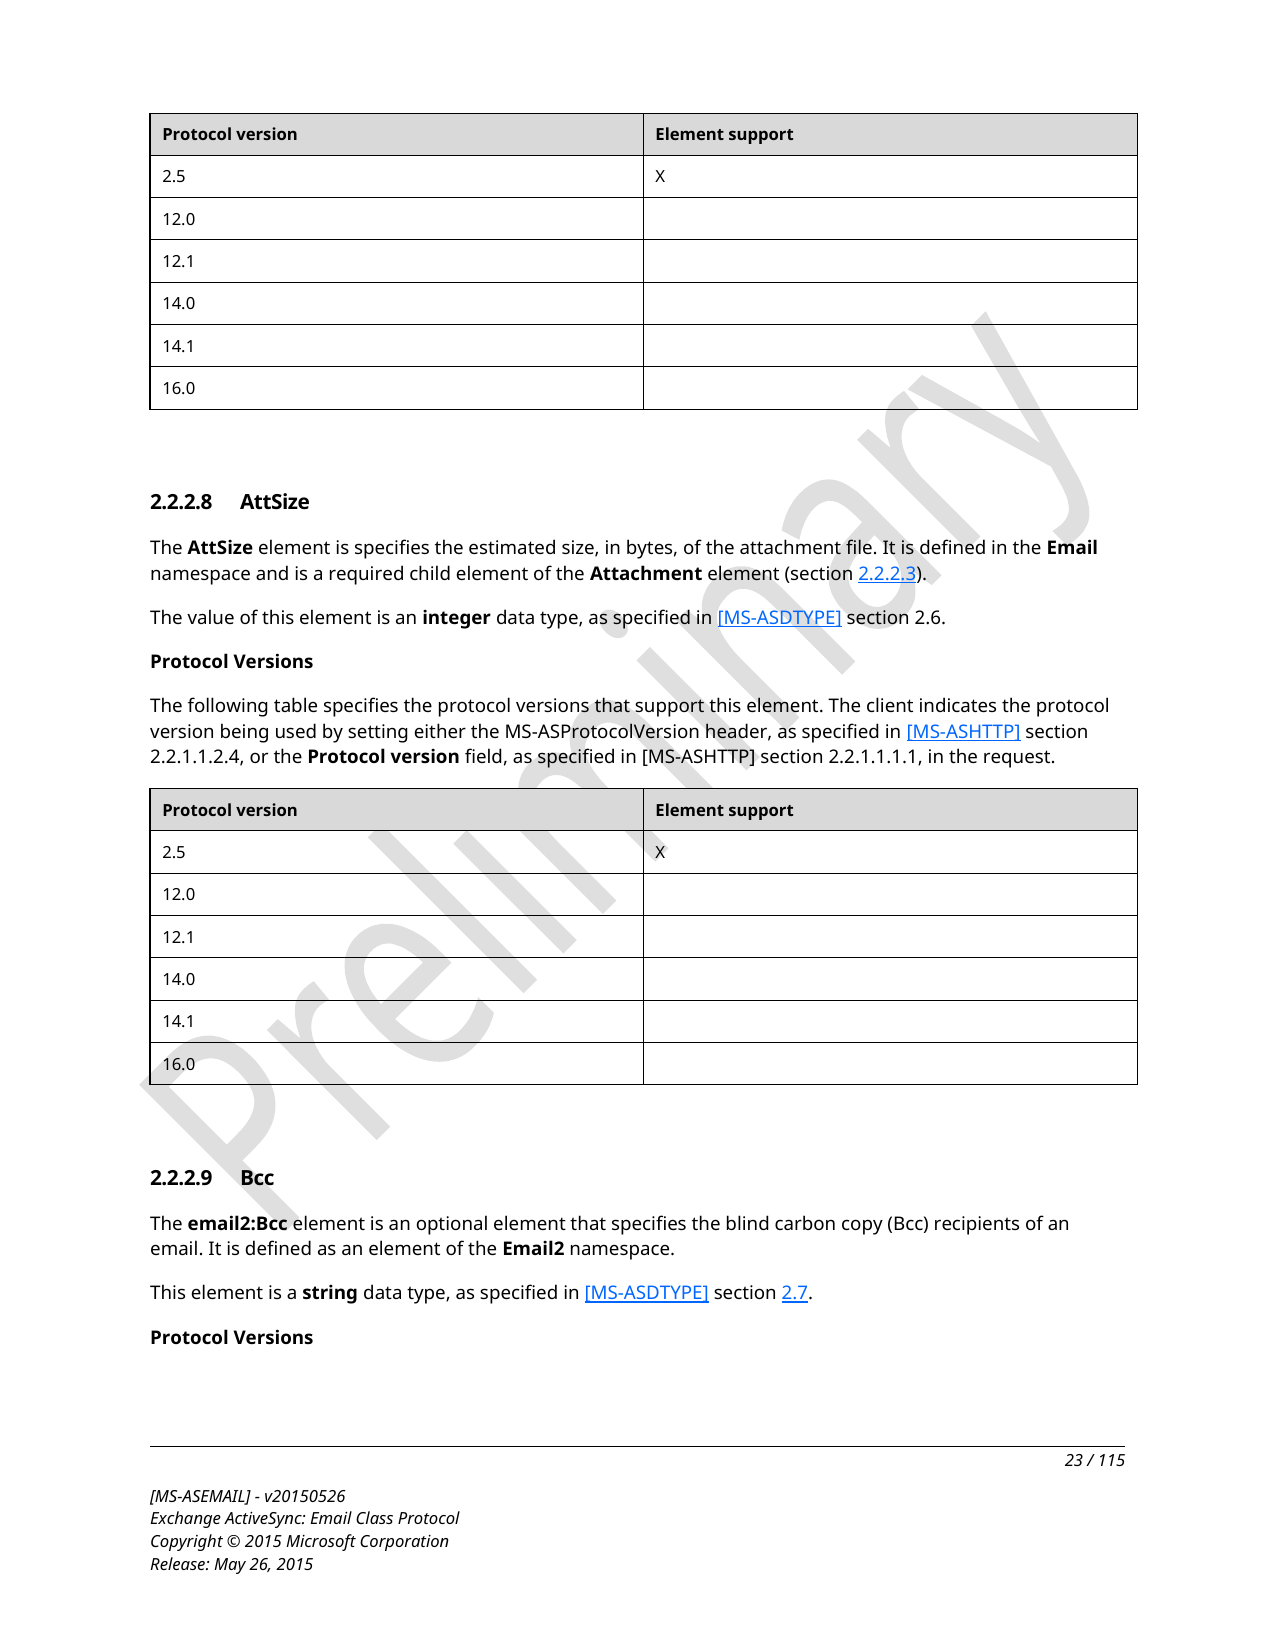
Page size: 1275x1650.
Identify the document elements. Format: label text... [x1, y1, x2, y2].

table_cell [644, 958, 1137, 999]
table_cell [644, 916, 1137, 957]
text The AttSize element is specifies the estimated size, in bytes, of the attachment file. It is defined in the Email namespace and is a required child element of the Attachment element (section 2.2.2.3). [150, 534, 1125, 585]
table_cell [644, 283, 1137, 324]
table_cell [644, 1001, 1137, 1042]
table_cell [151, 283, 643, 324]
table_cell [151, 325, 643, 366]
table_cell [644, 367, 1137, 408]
text The value of this element is an integer data type, as specified in [MS-ASDTYPE] section 2.6. [150, 604, 1125, 630]
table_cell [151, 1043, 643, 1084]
text The following table specifies the protocol versions that support this element. The client indicates the protocol version being used by setting either the MS-ASProtocolVersion header, as specified in [MS-ASHTTP] section 2.2.1.1.2.4, or the Protocol version field, as specified in [MS-ASHTTP] section 2.2.1.1.1.1, in the request. [150, 693, 1125, 769]
text The email2:Bcc element is an optional element that specifies the blind carbon copy (Bcc) recipients of an email. It is defined as an element of the Email2 namespace. [150, 1210, 1125, 1261]
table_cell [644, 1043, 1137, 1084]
text Protocol Versions [150, 1324, 1125, 1349]
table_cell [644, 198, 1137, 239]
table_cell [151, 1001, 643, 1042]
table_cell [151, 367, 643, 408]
subtitle Bcc [150, 1163, 1125, 1191]
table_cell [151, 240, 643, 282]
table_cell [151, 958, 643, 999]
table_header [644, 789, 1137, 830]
text Protocol Versions [150, 648, 1125, 674]
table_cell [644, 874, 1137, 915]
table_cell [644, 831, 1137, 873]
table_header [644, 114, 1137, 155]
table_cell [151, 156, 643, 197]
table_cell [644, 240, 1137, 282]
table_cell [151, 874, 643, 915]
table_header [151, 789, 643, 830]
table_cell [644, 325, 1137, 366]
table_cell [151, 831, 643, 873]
subtitle AttSize [150, 487, 1125, 516]
text This element is a string data type, as specified in [MS-ASDTYPE] section 2.7. [150, 1280, 1125, 1305]
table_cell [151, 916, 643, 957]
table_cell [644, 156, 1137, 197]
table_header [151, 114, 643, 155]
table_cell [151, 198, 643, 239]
